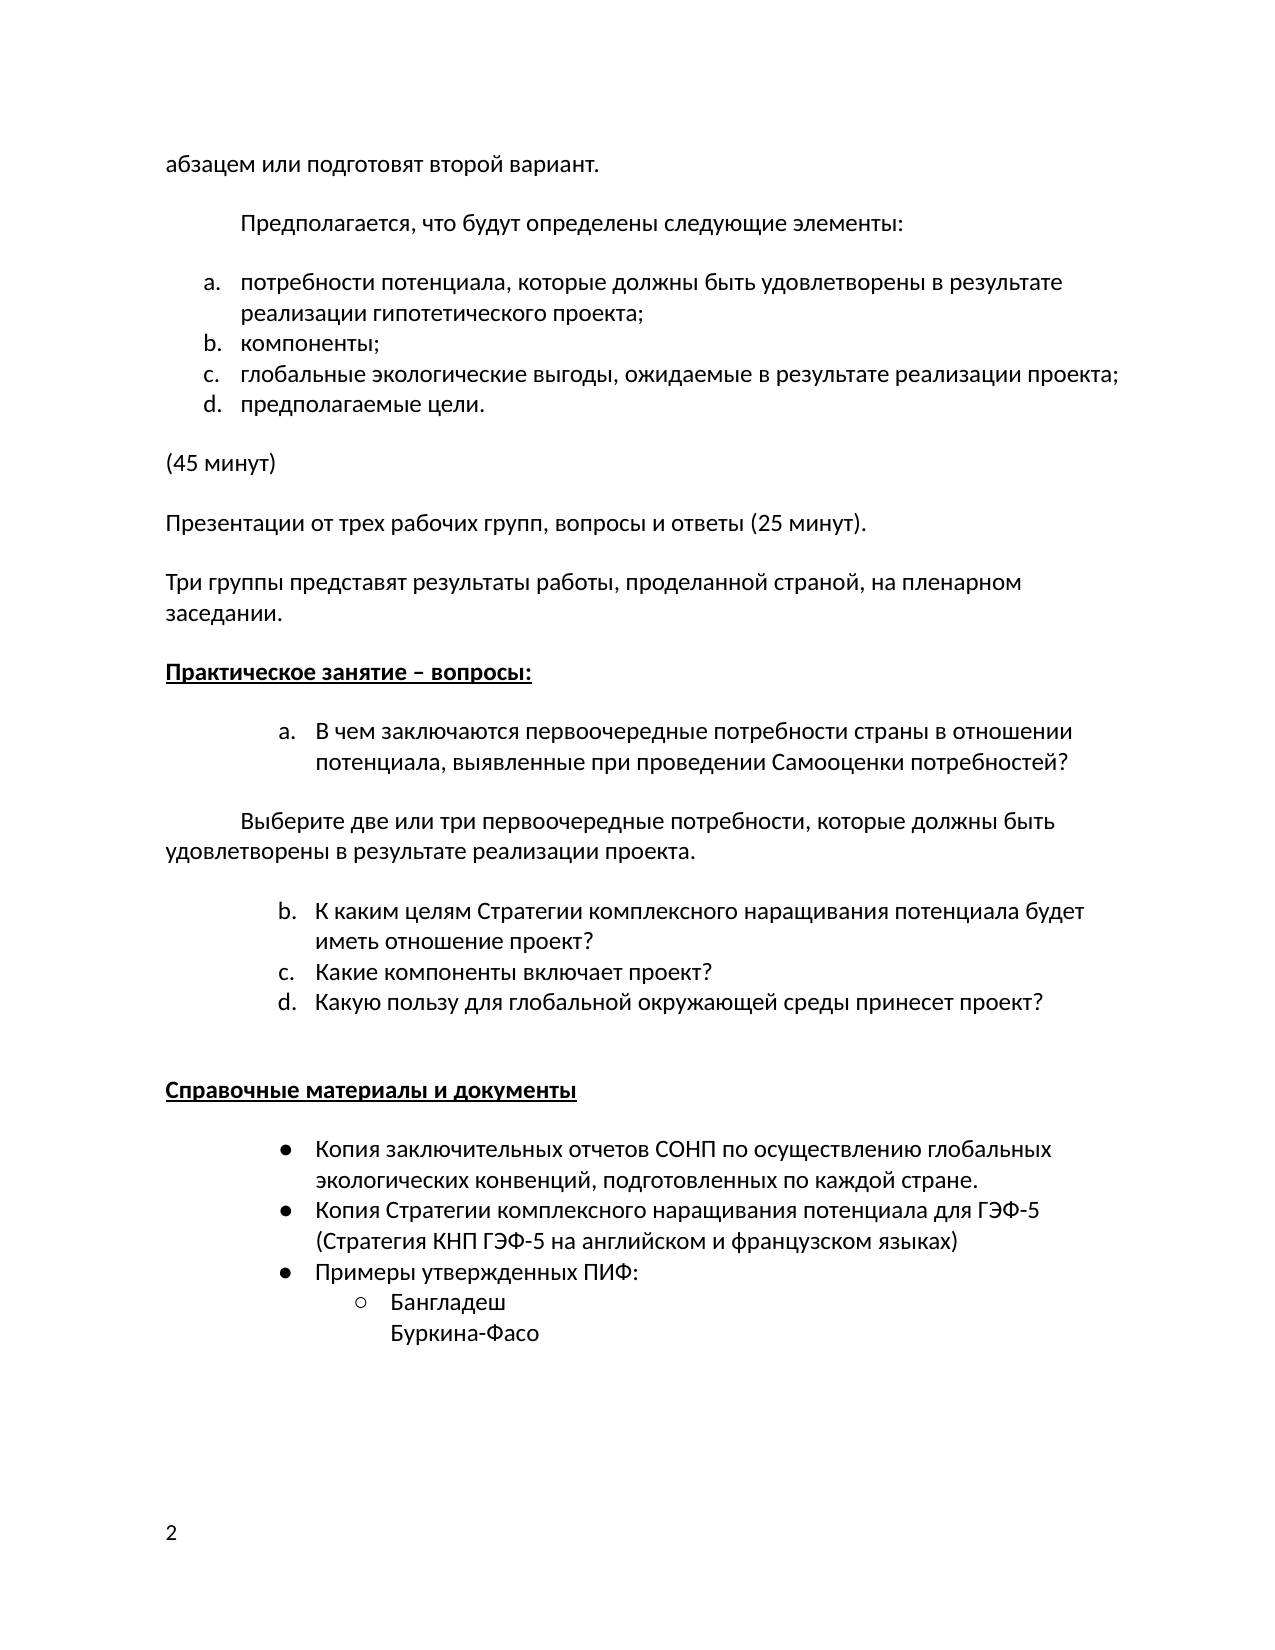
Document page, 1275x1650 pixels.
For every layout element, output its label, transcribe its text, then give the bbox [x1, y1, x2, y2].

text Три группы представят результаты работы, проделанной страной, на пленарном заседании. [165, 566, 1145, 627]
list В чем заключаются первоочередные потребности страны в отношении потенциала, выявленные при проведении Самооценки потребностей? [278, 715, 1145, 776]
text Буркина-Фасо [390, 1317, 1145, 1347]
text Предполагается, что будут определены следующие элементы: [165, 207, 1145, 237]
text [165, 148, 1145, 178]
text Выберите две или три первоочередные потребности, которые должны быть удовлетворены в результате реализации проекта. [165, 805, 1145, 866]
text Справочные материалы и документы [165, 1074, 1145, 1105]
list Копия заключительных отчетов СОНП по осуществлению глобальных экологических конвенций, подготовленных по каждой стране. [278, 1134, 1145, 1195]
list Копия Стратегии комплексного наращивания потенциала для ГЭФ-5 (Стратегия КНП ГЭФ-5 на английском и французском языках) [278, 1195, 1145, 1256]
list Примеры утвержденных ПИФ: [278, 1256, 1145, 1286]
list К каким целям Стратегии комплексного наращивания потенциала будет иметь отношение проект? [278, 895, 1145, 956]
text Презентации от трех рабочих групп, вопросы и ответы (25 минут). [165, 507, 1145, 537]
list потребности потенциала, которые должны быть удовлетворены в результате реализации гипотетического проекта; [203, 266, 1145, 327]
list глобальные экологические выгоды, ожидаемые в результате реализации проекта; [203, 358, 1145, 388]
list Какие компоненты включает проект? [278, 956, 1145, 986]
list Бангладеш [353, 1286, 1145, 1317]
list компоненты; [203, 327, 1145, 358]
text Практическое занятие – вопросы: [165, 656, 1145, 686]
list Какую пользу для глобальной окружающей среды принесет проект? [278, 986, 1145, 1017]
text (45 минут) [165, 448, 1145, 478]
list предполагаемые цели. [203, 388, 1145, 419]
